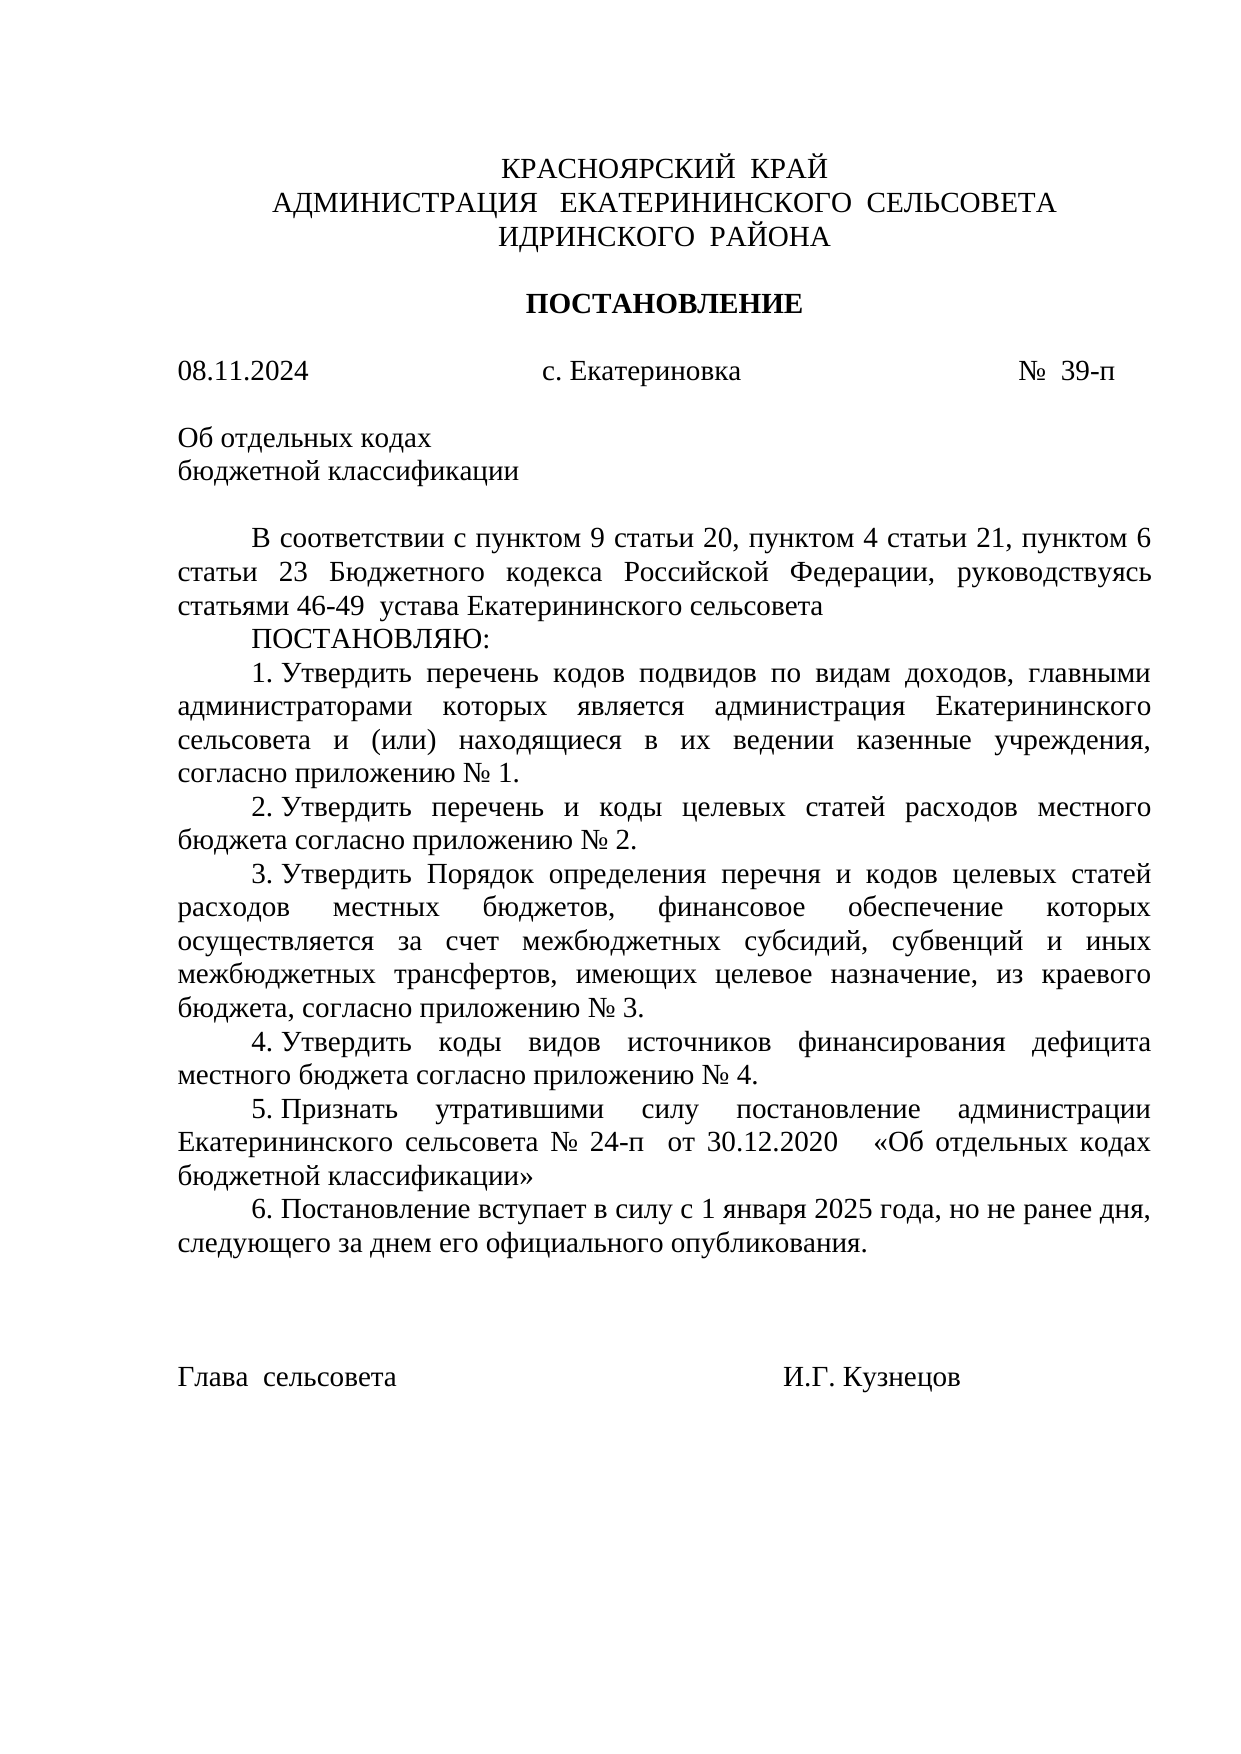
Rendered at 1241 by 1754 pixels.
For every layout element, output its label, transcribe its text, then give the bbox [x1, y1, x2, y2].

list Утвердить перечень и коды целевых статей расходов местного бюджета согласно приложению № 2. [177, 789, 1152, 856]
list Утвердить перечень кодов подвидов по видам доходов, главными администраторами которых является администрация Екатерининского сельсовета и (или) находящиеся в их ведении казенные учреждения, согласно приложению № 1. [177, 655, 1152, 789]
title Об отдельных кодах [177, 420, 1152, 453]
text ПОСТАНОВЛЯЮ: [177, 621, 1152, 655]
text КРАСНОЯРСКИЙ КРАЙ [177, 152, 1152, 185]
list Признать утратившими силу постановление администрации Екатерининского сельсовета № 24-п от 30.12.2020 «Об отдельных кодах бюджетной классификации» [177, 1091, 1152, 1191]
list Постановление вступает в силу с 1 января 2025 года, но не ранее дня, следующего за днем его официального опубликования. [177, 1191, 1152, 1258]
text Глава сельсовета И.Г. Кузнецов [177, 1359, 1152, 1393]
title бюджетной классификации [177, 453, 1152, 487]
list Утвердить Порядок определения перечня и кодов целевых статей расходов местных бюджетов, финансовое обеспечение которых осуществляется за счет межбюджетных субсидий, субвенций и иных межбюджетных трансфертов, имеющих целевое назначение, из краевого бюджета, согласно приложению № 3. [177, 856, 1152, 1024]
text АДМИНИСТРАЦИЯ ЕКАТЕРИНИНСКОГО СЕЛЬСОВЕТА [177, 185, 1152, 219]
text ПОСТАНОВЛЕНИЕ [177, 286, 1152, 319]
text ИДРИНСКОГО РАЙОНА [177, 219, 1152, 252]
text В соответствии с пунктом 9 статьи 20, пунктом 4 статьи 21, пунктом 6 статьи 23 Бюджетного кодекса Российской Федерации, руководствуясь статьями 46-49 устава Екатерининского сельсовета [177, 521, 1152, 621]
text 08.11.2024 с. Екатериновка № 39-п [177, 353, 1152, 386]
list Утвердить коды видов источников финансирования дефицита местного бюджета согласно приложению № 4. [177, 1024, 1152, 1091]
